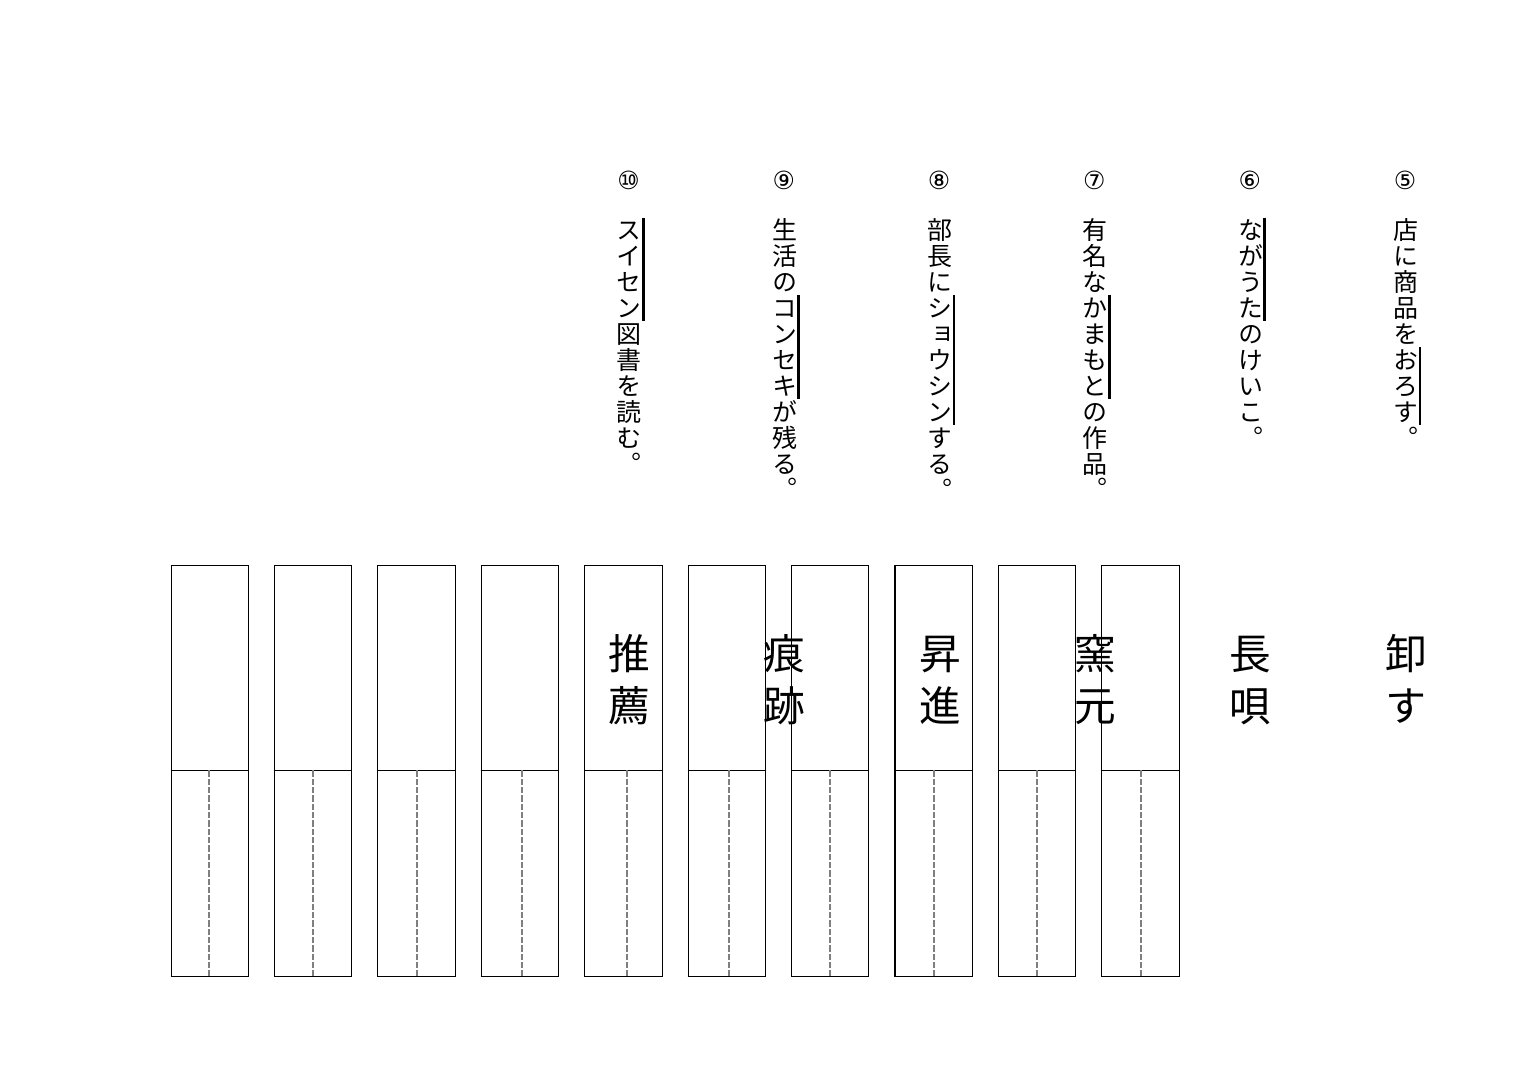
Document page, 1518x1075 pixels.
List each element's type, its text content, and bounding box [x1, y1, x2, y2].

text ⑧部長にショウシンする。 昇進 [888, 166, 992, 969]
text ⑨生活のコンセキが残る。 痕跡 [733, 166, 836, 969]
text ⑥ながうたのけいこ。 長唄 [1199, 166, 1302, 969]
text ⑦有名なかまもとの作品。 窯元 [1043, 166, 1147, 969]
text ⑤店に商品をおろす。 卸す [1354, 166, 1458, 969]
text ⑩スイセン図書を読む。 推薦 [578, 166, 681, 969]
